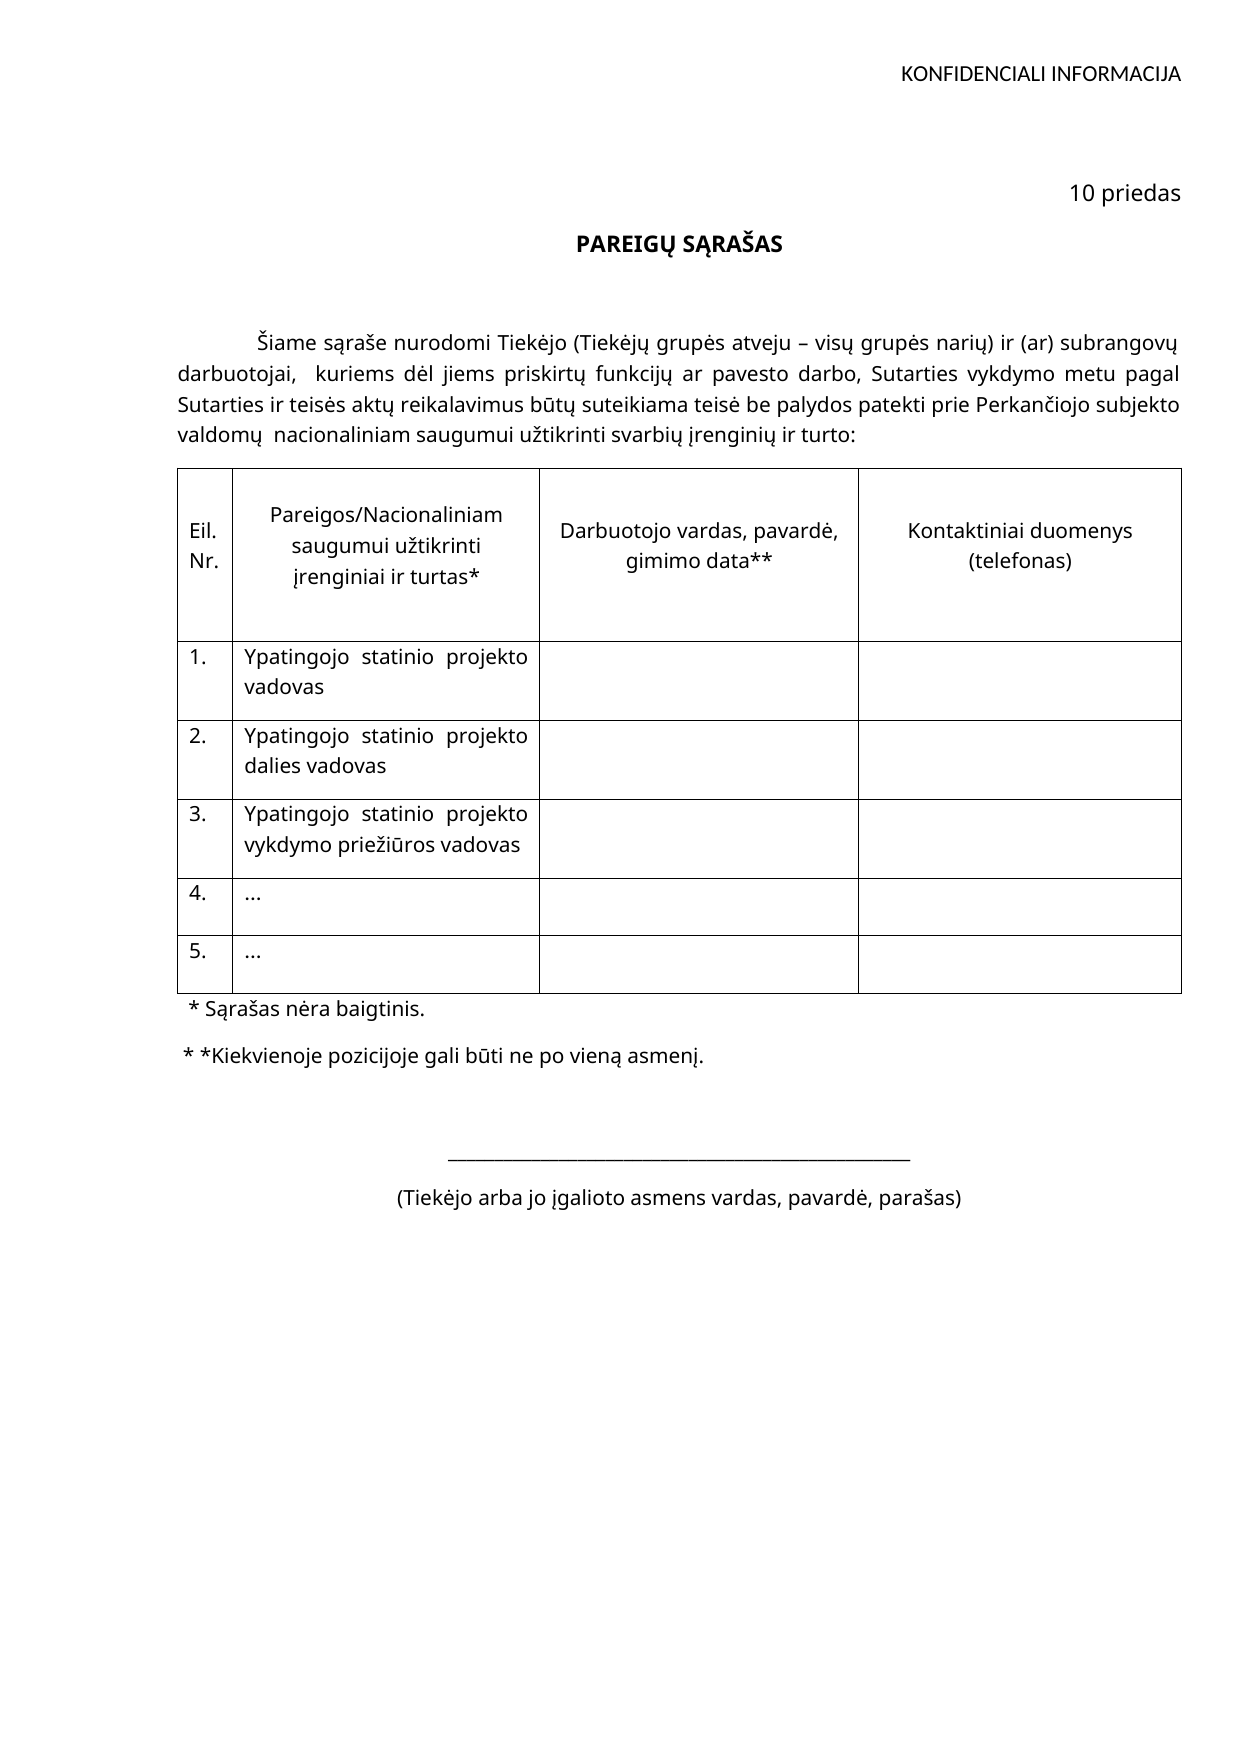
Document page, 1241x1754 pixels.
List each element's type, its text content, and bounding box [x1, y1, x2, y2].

table_cell Ypatingojo statinio projekto vykdymo priežiūros vadovas [233, 800, 539, 877]
table_cell [178, 642, 232, 720]
text PAREIGŲ SĄRAŠAS [177, 228, 1181, 259]
text * Sąrašas nėra baigtinis. [177, 994, 1181, 1023]
table_cell [540, 800, 858, 877]
table_cell [859, 879, 1181, 935]
table_cell [859, 721, 1181, 798]
table_header Pareigos/Nacionaliniam saugumui užtikrinti įrenginiai ir turtas* [233, 469, 539, 641]
table_cell [178, 936, 232, 993]
table_cell ... [233, 936, 539, 993]
table_cell Ypatingojo statinio projekto vadovas [233, 642, 539, 720]
table_cell [178, 800, 232, 877]
table_header Eil. Nr. [178, 469, 232, 641]
text (Tiekėjo arba jo įgalioto asmens vardas, pavardė, parašas) [177, 1183, 1181, 1212]
text 10 priedas [177, 177, 1181, 208]
table_cell [178, 721, 232, 798]
table_cell [540, 879, 858, 935]
text __________________________________________________ [177, 1136, 1181, 1164]
table_cell [859, 642, 1181, 720]
text * *Kiekvienoje pozicijoje gali būti ne po vieną asmenį. [177, 1042, 1181, 1070]
table_cell ... [233, 879, 539, 935]
text Šiame sąraše nurodomi Tiekėjo (Tiekėjų grupės atveju – visų grupės narių) ir (ar) subrangovų darbuotojai, kuriems dėl jiems priskirtų funkcijų ar pavesto darbo, Sutarties vykdymo metu pagal Sutarties ir teisės aktų reikalavimus būtų suteikiama teisė be palydos patekti prie Perkančiojo subjekto valdomų nacionaliniam saugumui užtikrinti svarbių įrenginių ir turto: [177, 328, 1181, 449]
table_header Darbuotojo vardas, pavardė, gimimo data** [540, 469, 858, 641]
table_cell [178, 879, 232, 935]
table_cell [540, 642, 858, 720]
table_cell [859, 800, 1181, 877]
table_cell [540, 721, 858, 798]
table_cell [540, 936, 858, 993]
table_cell Ypatingojo statinio projekto dalies vadovas [233, 721, 539, 798]
table_header Kontaktiniai duomenys (telefonas) [859, 469, 1181, 641]
table_cell [859, 936, 1181, 993]
